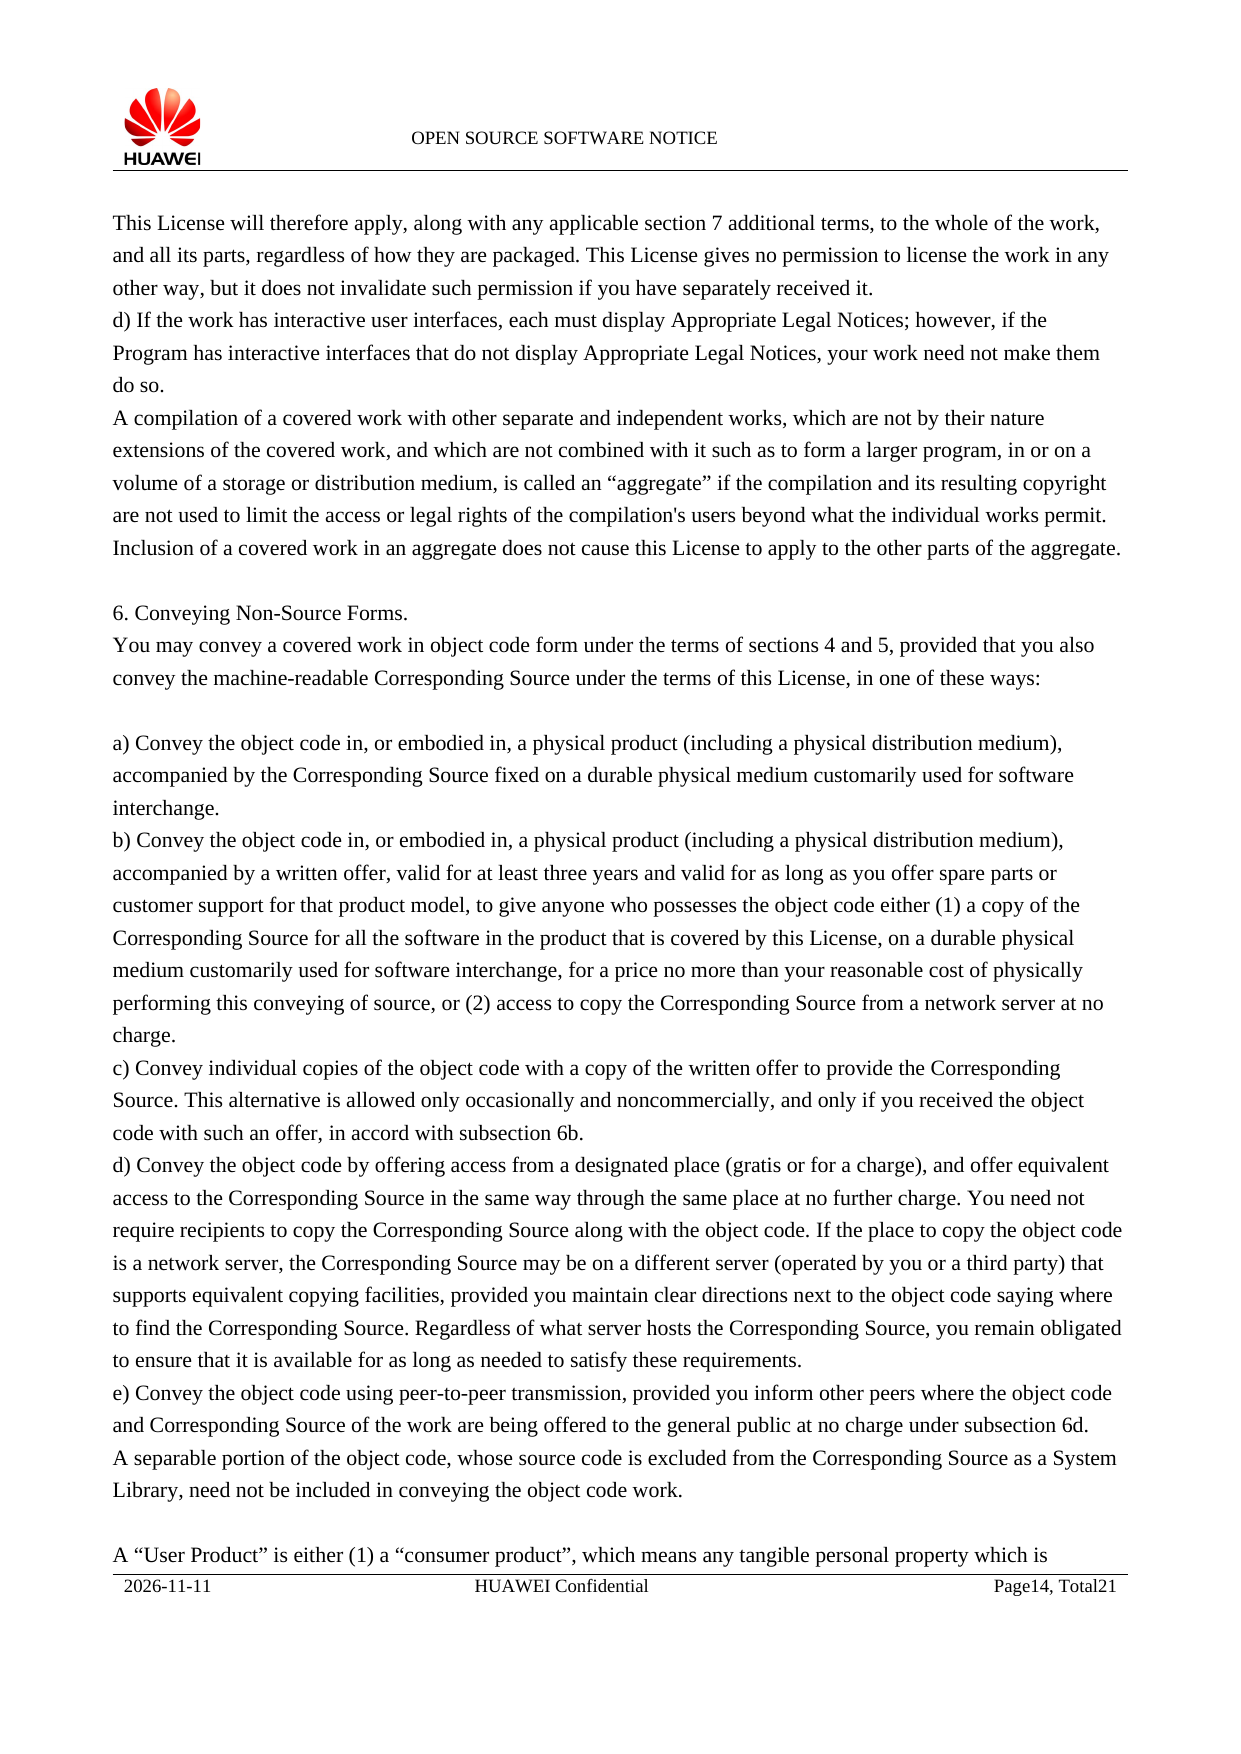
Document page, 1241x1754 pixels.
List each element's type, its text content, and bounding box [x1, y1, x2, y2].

picture [124, 88, 201, 165]
